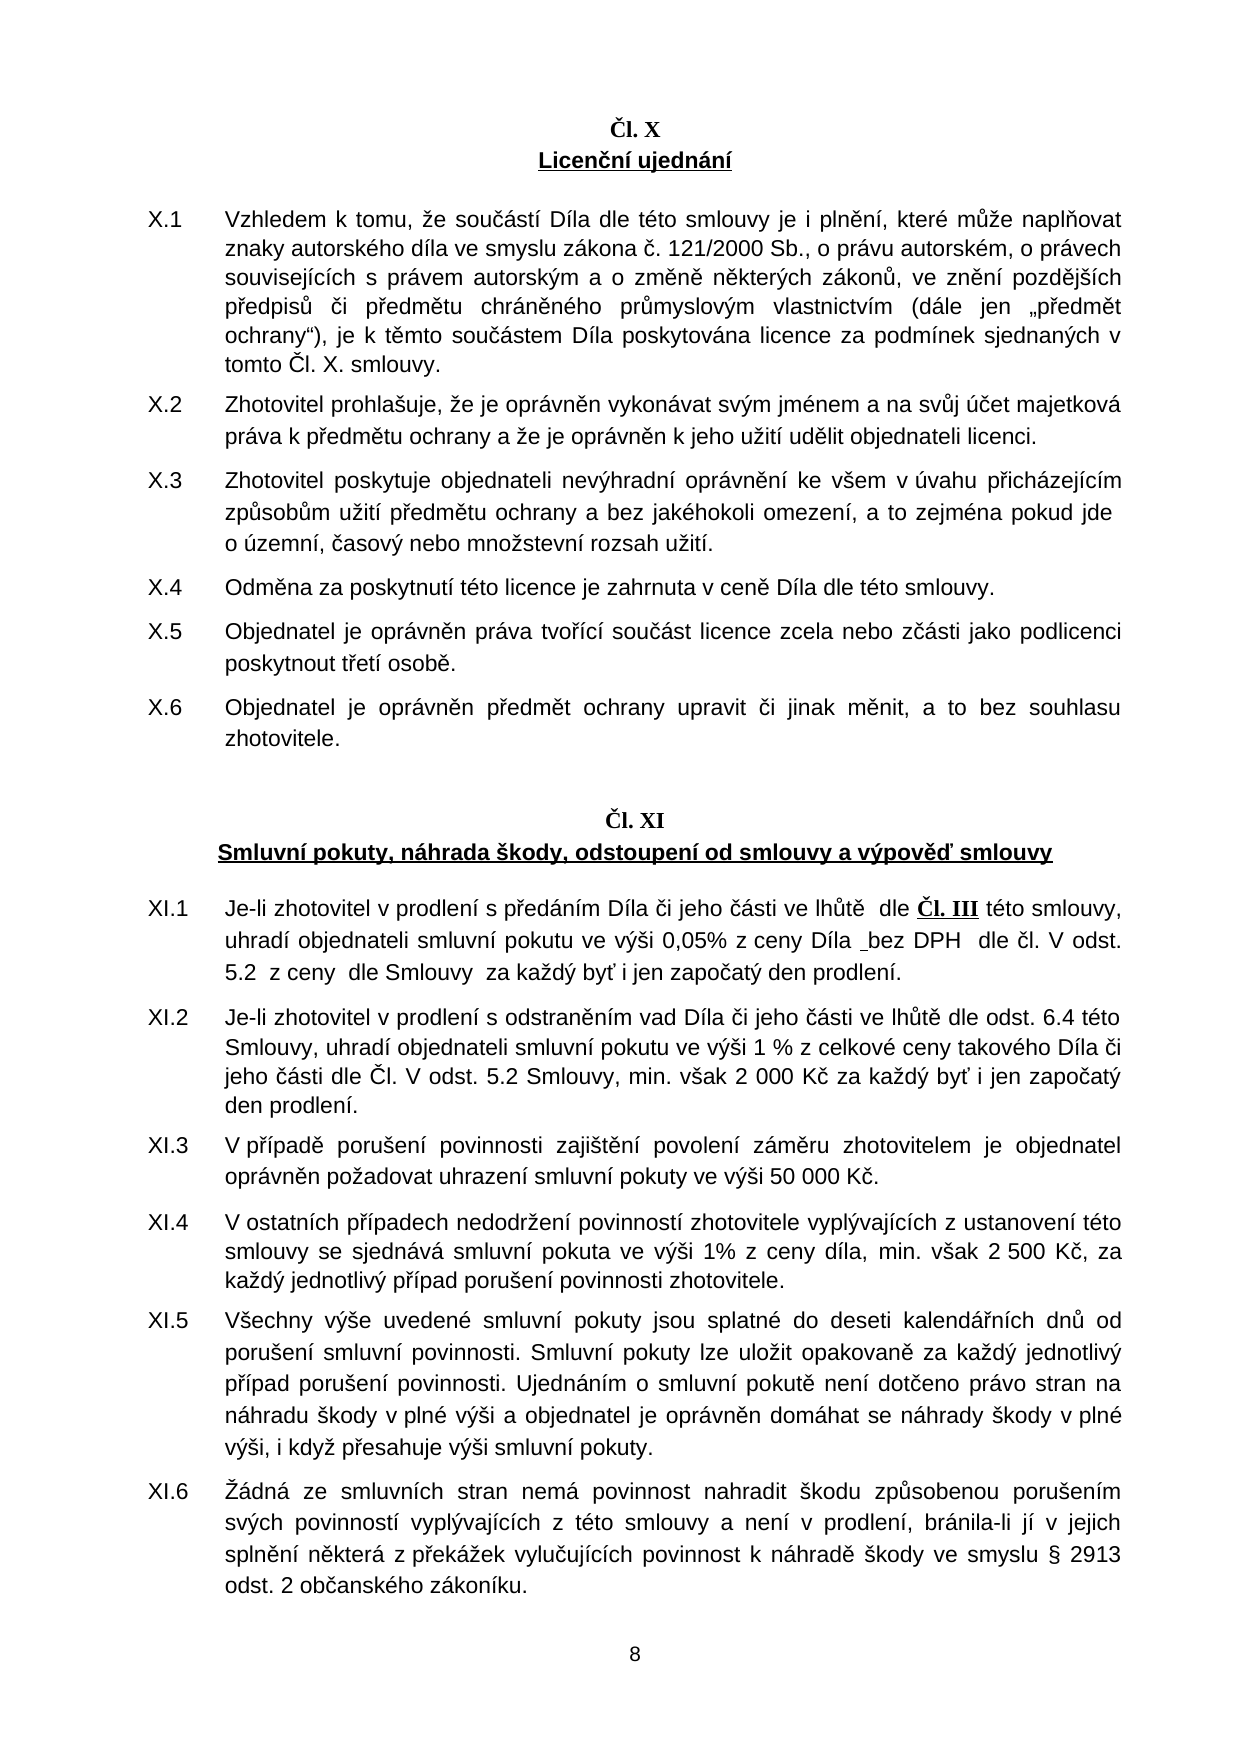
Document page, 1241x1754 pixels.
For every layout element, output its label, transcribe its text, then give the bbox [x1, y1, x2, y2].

list Všechny výše uvedené smluvní pokuty jsou splatné do deseti kalendářních dnů od porušení smluvní povinnosti. Smluvní pokuty lze uložit opakovaně za každý jednotlivý případ porušení povinnosti. Ujednáním o smluvní pokutě není dotčeno právo stran na náhradu škody v plné výši a objednatel je oprávněn domáhat se náhrady škody v plné výši, i když přesahuje výši smluvní pokuty. [148, 1307, 1122, 1460]
list Objednatel je oprávněn předmět ochrany upravit či jinak měnit, a to bez souhlasu zhotovitele. [148, 694, 1122, 752]
list Zhotovitel poskytuje objednateli nevýhradní oprávnění ke všem v úvahu přicházejícím způsobům užití předmětu ochrany a bez jakéhokoli omezení, a to zejména pokud jde o územní, časový nebo množstevní rozsah užití. [148, 467, 1122, 556]
list Objednatel je oprávněn práva tvořící součást licence zcela nebo zčásti jako podlicenci poskytnout třetí osobě. [148, 618, 1122, 676]
list Odměna za poskytnutí této licence je zahrnuta v ceně Díla dle této smlouvy. [148, 574, 1122, 600]
list V případě porušení povinnosti zajištění povolení záměru zhotovitelem je objednatel oprávněn požadovat uhrazení smluvní pokuty ve výši 50 000 Kč. [148, 1132, 1122, 1189]
text Smluvní pokuty, náhrada škody, odstoupení od smlouvy a výpověď smlouvy [148, 807, 1122, 865]
list Vzhledem k tomu, že součástí Díla dle této smlouvy je i plnění, které může naplňovat znaky autorského díla ve smyslu zákona č. 121/2000 Sb., o právu autorském, o právech souvisejících s právem autorským a o změně některých zákonů, ve znění pozdějších předpisů či předmětu chráněného průmyslovým vlastnictvím (dále jen „předmět ochrany“), je k těmto součástem Díla poskytována licence za podmínek sjednaných v tomto čl. X. smlouvy. [148, 204, 1122, 379]
list Zhotovitel prohlašuje, že je oprávněn vykonávat svým jménem a na svůj účet majetková práva k předmětu ochrany a že je oprávněn k jeho užití udělit objednateli licenci. [148, 391, 1122, 449]
text Licenční ujednání [148, 116, 1122, 173]
list Je-li zhotovitel v prodlení s odstraněním vad Díla či jeho části ve lhůtě dle odst. 6.4 této Smlouvy, uhradí objednateli smluvní pokutu ve výši 1 % z celkové ceny takového Díla či jeho části dle Čl. V odst. 5.2 Smlouvy, min. však 2 000 Kč za každý byť i jen započatý den prodlení. [148, 1002, 1122, 1119]
list Žádná ze smluvních stran nemá povinnost nahradit škodu způsobenou porušením svých povinností vyplývajících z této smlouvy a není v prodlení, bránila-li jí v jejich splnění některá z překážek vylučujících povinnost k náhradě škody ve smyslu § 2913 odst. 2 občanského zákoníku. [148, 1478, 1122, 1599]
list Je-li zhotovitel v prodlení s předáním Díla či jeho části ve lhůtě dle čl. III této smlouvy, uhradí objednateli smluvní pokutu ve výši 0,05% z ceny Díla bez DPH dle čl. V odst. 5.2 z ceny dle Smlouvy za každý byť i jen započatý den prodlení. [148, 895, 1122, 985]
list V ostatních případech nedodržení povinností zhotovitele vyplývajících z ustanovení této smlouvy se sjednává smluvní pokuta ve výši 1% z ceny díla, min. však 2 500 Kč, za každý jednotlivý případ porušení povinnosti zhotovitele. [148, 1207, 1122, 1295]
